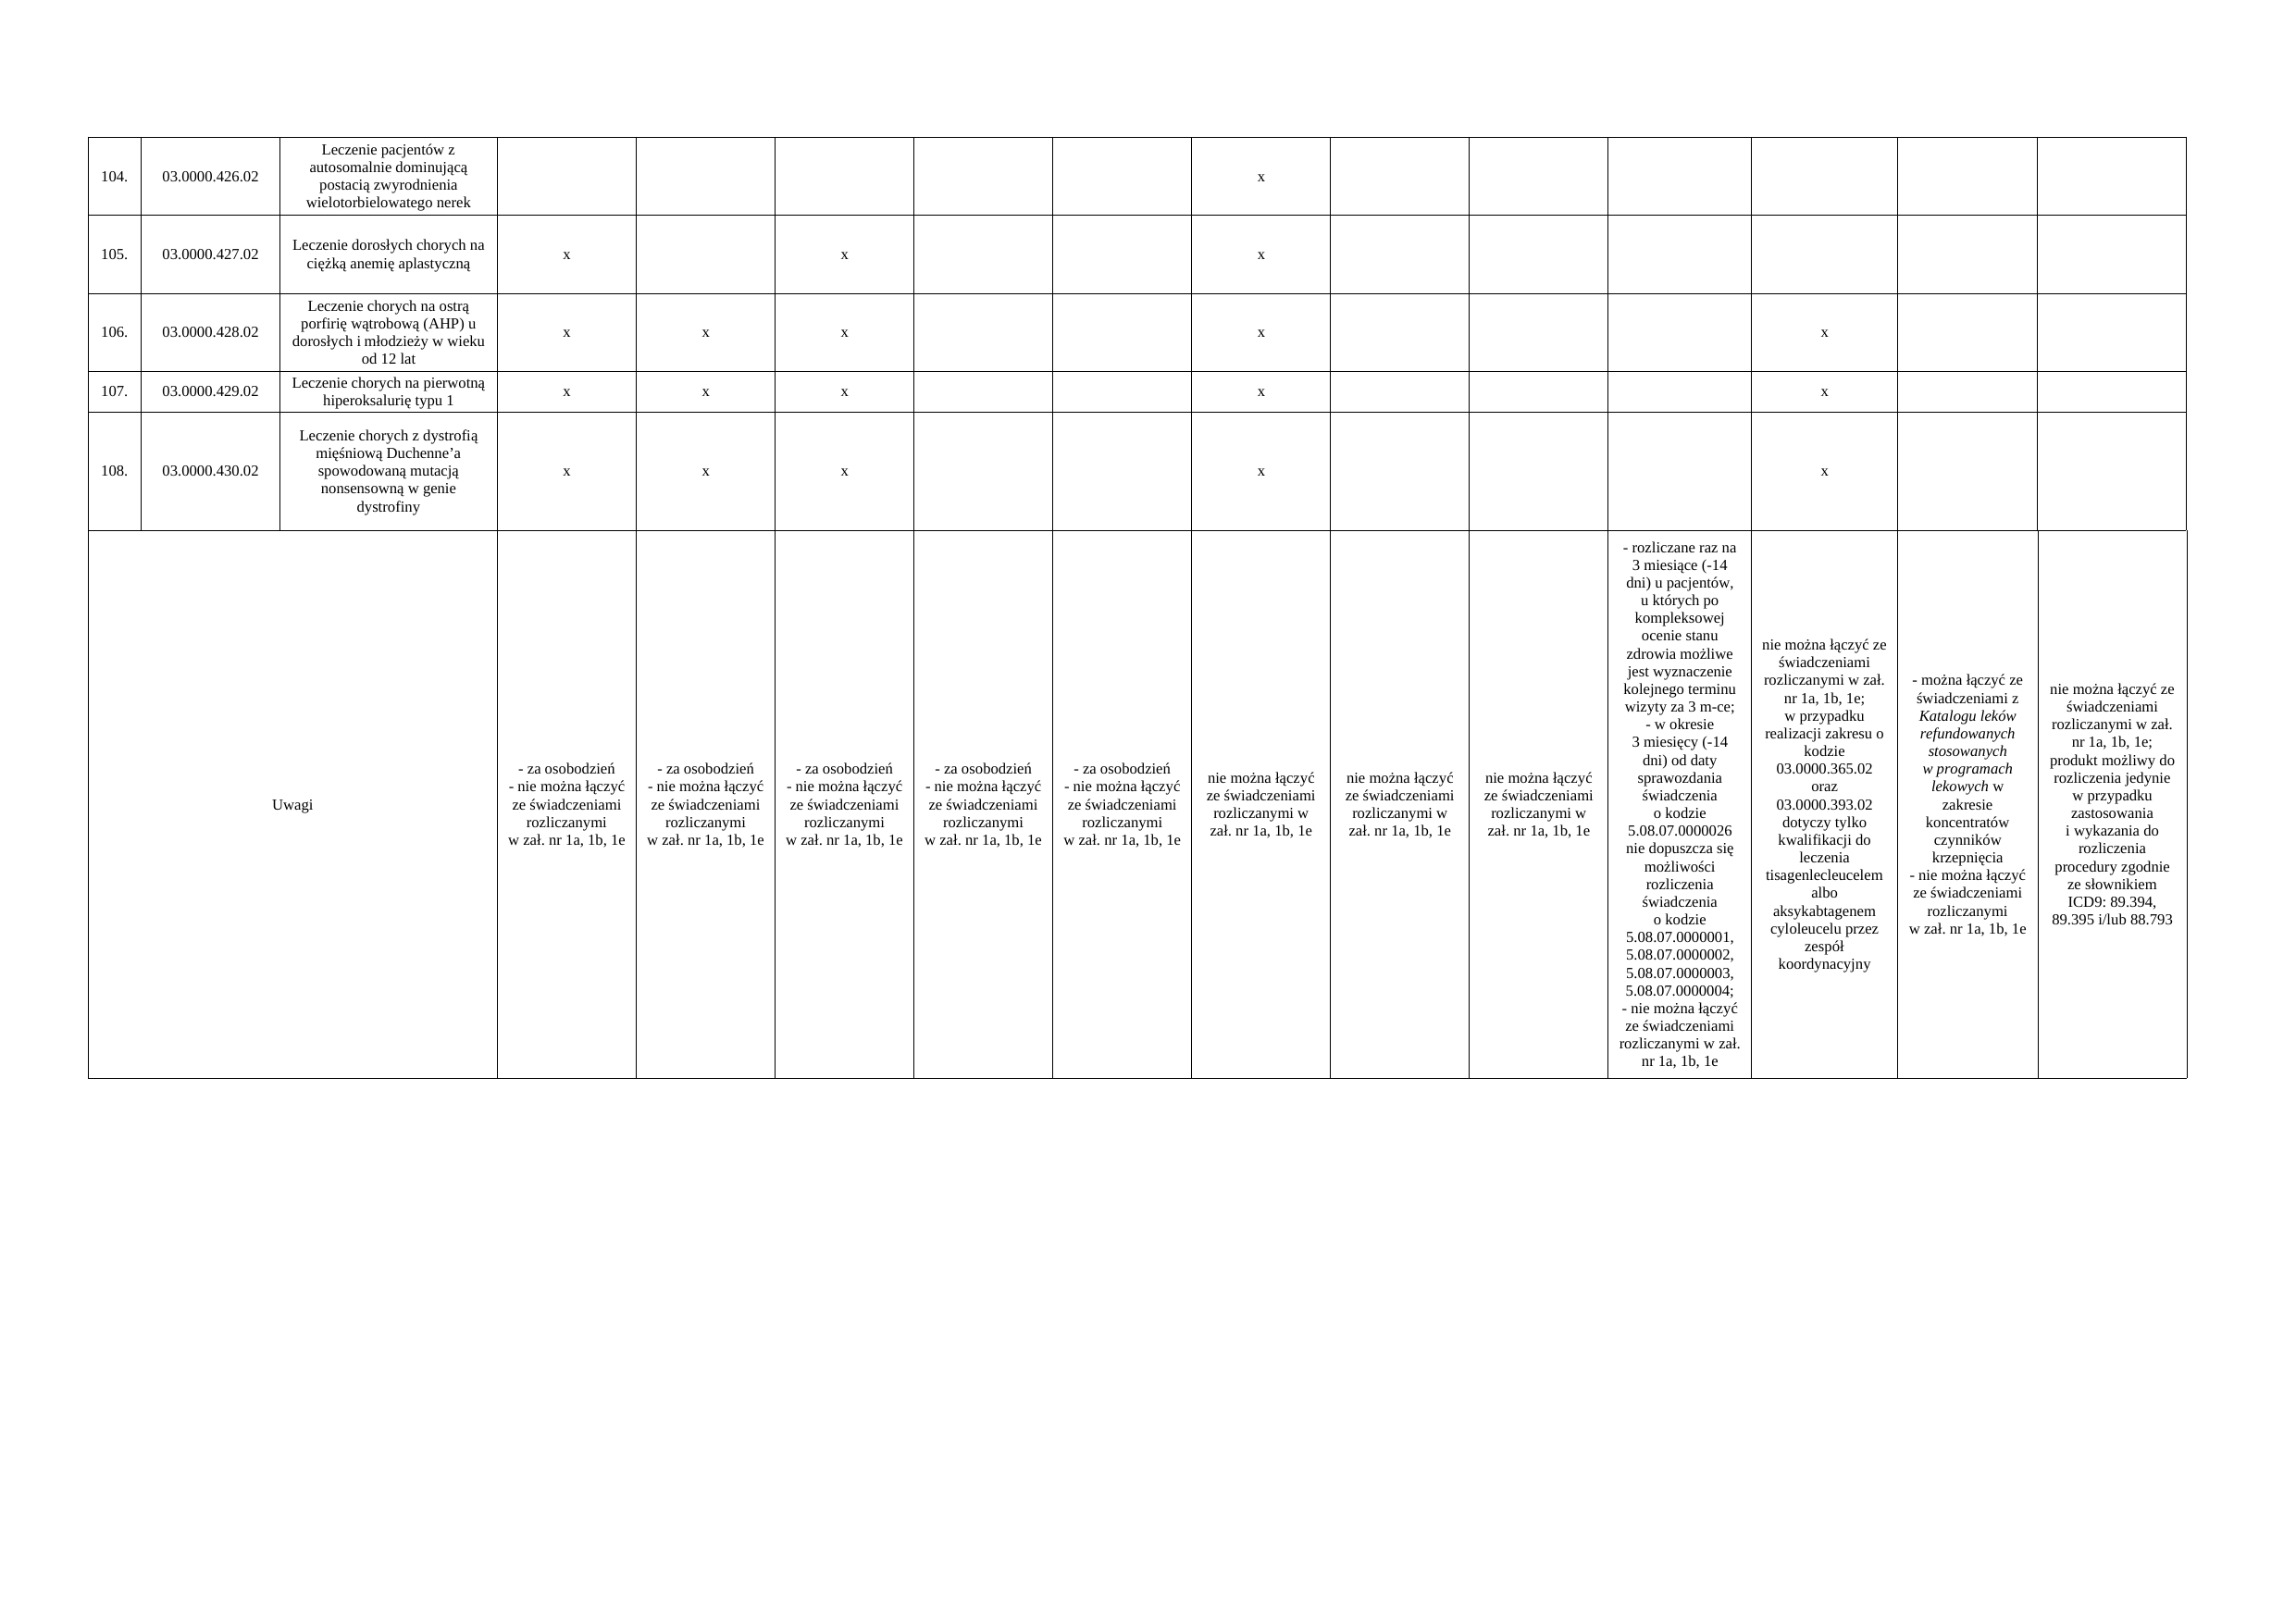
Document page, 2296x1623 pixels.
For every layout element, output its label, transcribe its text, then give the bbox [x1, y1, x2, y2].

table_cell [1331, 294, 1469, 371]
table_cell 03.0000.430.02 [142, 413, 279, 530]
table_cell x [1192, 372, 1330, 411]
table_cell - za osobodzień - nie można łączyć ze świadczeniami rozliczanymi w zał. nr 1a, 1b, 1e [1053, 531, 1191, 1078]
table_cell x [498, 413, 636, 530]
table_cell x [1192, 138, 1330, 215]
table_cell [914, 294, 1052, 371]
table_cell [2038, 216, 2186, 292]
table_cell x [637, 372, 775, 411]
table_cell x [1192, 294, 1330, 371]
table_cell [1608, 294, 1751, 371]
table_cell [1331, 372, 1469, 411]
table_cell Leczenie pacjentów z autosomalnie dominującą postacią zwyrodnienia wielotorbielowatego nerek [280, 138, 497, 215]
table_cell [1898, 138, 2037, 215]
table_cell Leczenie chorych na ostrą porfirię wątrobową (AHP) u dorosłych i młodzieży w wieku od 12 lat [280, 294, 497, 371]
table_cell [1331, 413, 1469, 530]
table_cell 108. [89, 413, 141, 530]
table_cell [1470, 372, 1607, 411]
table_cell 03.0000.427.02 [142, 216, 279, 292]
table_cell x [776, 372, 913, 411]
table_cell [1752, 216, 1897, 292]
table_cell [1608, 372, 1751, 411]
table_cell x [1192, 216, 1330, 292]
table_cell [1053, 294, 1191, 371]
table_cell 03.0000.426.02 [142, 138, 279, 215]
table_cell [1470, 294, 1607, 371]
table_cell [914, 138, 1052, 215]
table_cell [1898, 294, 2037, 371]
table_cell x [1752, 372, 1897, 411]
table_cell [1470, 216, 1607, 292]
table_cell x [498, 372, 636, 411]
table_cell x [776, 216, 913, 292]
table_cell - za osobodzień - nie można łączyć ze świadczeniami rozliczanymi w zał. nr 1a, 1b, 1e [637, 531, 775, 1078]
table_cell [1898, 372, 2037, 411]
table_cell [1470, 138, 1607, 215]
table_cell [1331, 216, 1469, 292]
table_cell 107. [89, 372, 141, 411]
table_cell [498, 138, 636, 215]
table_cell x [1752, 413, 1897, 530]
table_cell [1898, 216, 2037, 292]
table_cell Leczenie dorosłych chorych na ciężką anemię aplastyczną [280, 216, 497, 292]
table_cell nie można łączyć ze świadczeniami rozliczanymi w zał. nr 1a, 1b, 1e; w przypadku realizacji zakresu o kodzie 03.0000.365.02 oraz 03.0000.393.02 dotyczy tylko kwalifikacji do leczenia tisagenlecleucelem albo aksykabtagenem cyloleucelu przez zespół koordynacyjny [1752, 531, 1897, 1078]
table_cell x [637, 413, 775, 530]
table_cell [2038, 294, 2186, 371]
table_cell [1331, 138, 1469, 215]
table_cell [914, 372, 1052, 411]
table_cell [1053, 413, 1191, 530]
table_cell [1608, 138, 1751, 215]
table_cell 104. [89, 138, 141, 215]
table_cell nie można łączyć ze świadczeniami rozliczanymi w zał. nr 1a, 1b, 1e [1331, 531, 1469, 1078]
table_cell 03.0000.428.02 [142, 294, 279, 371]
table_cell - za osobodzień - nie można łączyć ze świadczeniami rozliczanymi w zał. nr 1a, 1b, 1e [776, 531, 913, 1078]
table_cell [776, 138, 913, 215]
table_cell [1608, 413, 1751, 530]
table_cell Uwagi [89, 531, 497, 1078]
table_cell x [498, 294, 636, 371]
table_cell x [776, 294, 913, 371]
table_cell [1053, 372, 1191, 411]
table_cell nie można łączyć ze świadczeniami rozliczanymi w zał. nr 1a, 1b, 1e [1192, 531, 1330, 1078]
table_cell x [637, 294, 775, 371]
table_cell [1053, 216, 1191, 292]
table_cell x [1752, 294, 1897, 371]
table_cell - za osobodzień - nie można łączyć ze świadczeniami rozliczanymi w zał. nr 1a, 1b, 1e [498, 531, 636, 1078]
table_cell [1053, 138, 1191, 215]
table_cell 105. [89, 216, 141, 292]
table_cell [1608, 216, 1751, 292]
table_cell [2038, 372, 2186, 411]
table_cell Leczenie chorych na pierwotną hiperoksalurię typu 1 [280, 372, 497, 411]
table_cell nie można łączyć ze świadczeniami rozliczanymi w zał. nr 1a, 1b, 1e [1470, 531, 1607, 1078]
table_cell - można łączyć ze świadczeniami z Katalogu leków refundowanych stosowanych w programach lekowych w zakresie koncentratów czynników krzepnięcia - nie można łączyć ze świadczeniami rozliczanymi w zał. nr 1a, 1b, 1e [1898, 531, 2038, 1078]
table_cell 03.0000.429.02 [142, 372, 279, 411]
table_cell - rozliczane raz na 3 miesiące (-14 dni) u pacjentów, u których po kompleksowej ocenie stanu zdrowia możliwe jest wyznaczenie kolejnego terminu wizyty za 3 m-ce; - w okresie 3 miesięcy (-14 dni) od daty sprawozdania świadczenia o kodzie 5.08.07.0000026 nie dopuszcza się możliwości rozliczenia świadczenia o kodzie 5.08.07.0000001, 5.08.07.0000002, 5.08.07.0000003, 5.08.07.0000004; - nie można łączyć ze świadczeniami rozliczanymi w zał. nr 1a, 1b, 1e [1608, 531, 1751, 1078]
table_cell x [776, 413, 913, 530]
table_cell [914, 216, 1052, 292]
table_cell x [1192, 413, 1330, 530]
table_cell [637, 216, 775, 292]
table_cell Leczenie chorych z dystrofią mięśniową Duchenne’a spowodowaną mutacją nonsensowną w genie dystrofiny [280, 413, 497, 530]
table_cell - za osobodzień - nie można łączyć ze świadczeniami rozliczanymi w zał. nr 1a, 1b, 1e [914, 531, 1052, 1078]
table_cell [2038, 138, 2186, 215]
table_cell [2038, 413, 2186, 530]
table_cell x [498, 216, 636, 292]
table_cell [637, 138, 775, 215]
table_cell 106. [89, 294, 141, 371]
table_cell [1752, 138, 1897, 215]
table_cell [1470, 413, 1607, 530]
table_cell nie można łączyć ze świadczeniami rozliczanymi w zał. nr 1a, 1b, 1e; produkt możliwy do rozliczenia jedynie w przypadku zastosowania i wykazania do rozliczenia procedury zgodnie ze słownikiem ICD9: 89.394, 89.395 i/lub 88.793 [2039, 530, 2187, 1078]
table_cell [914, 413, 1052, 530]
table_cell [1898, 413, 2037, 530]
